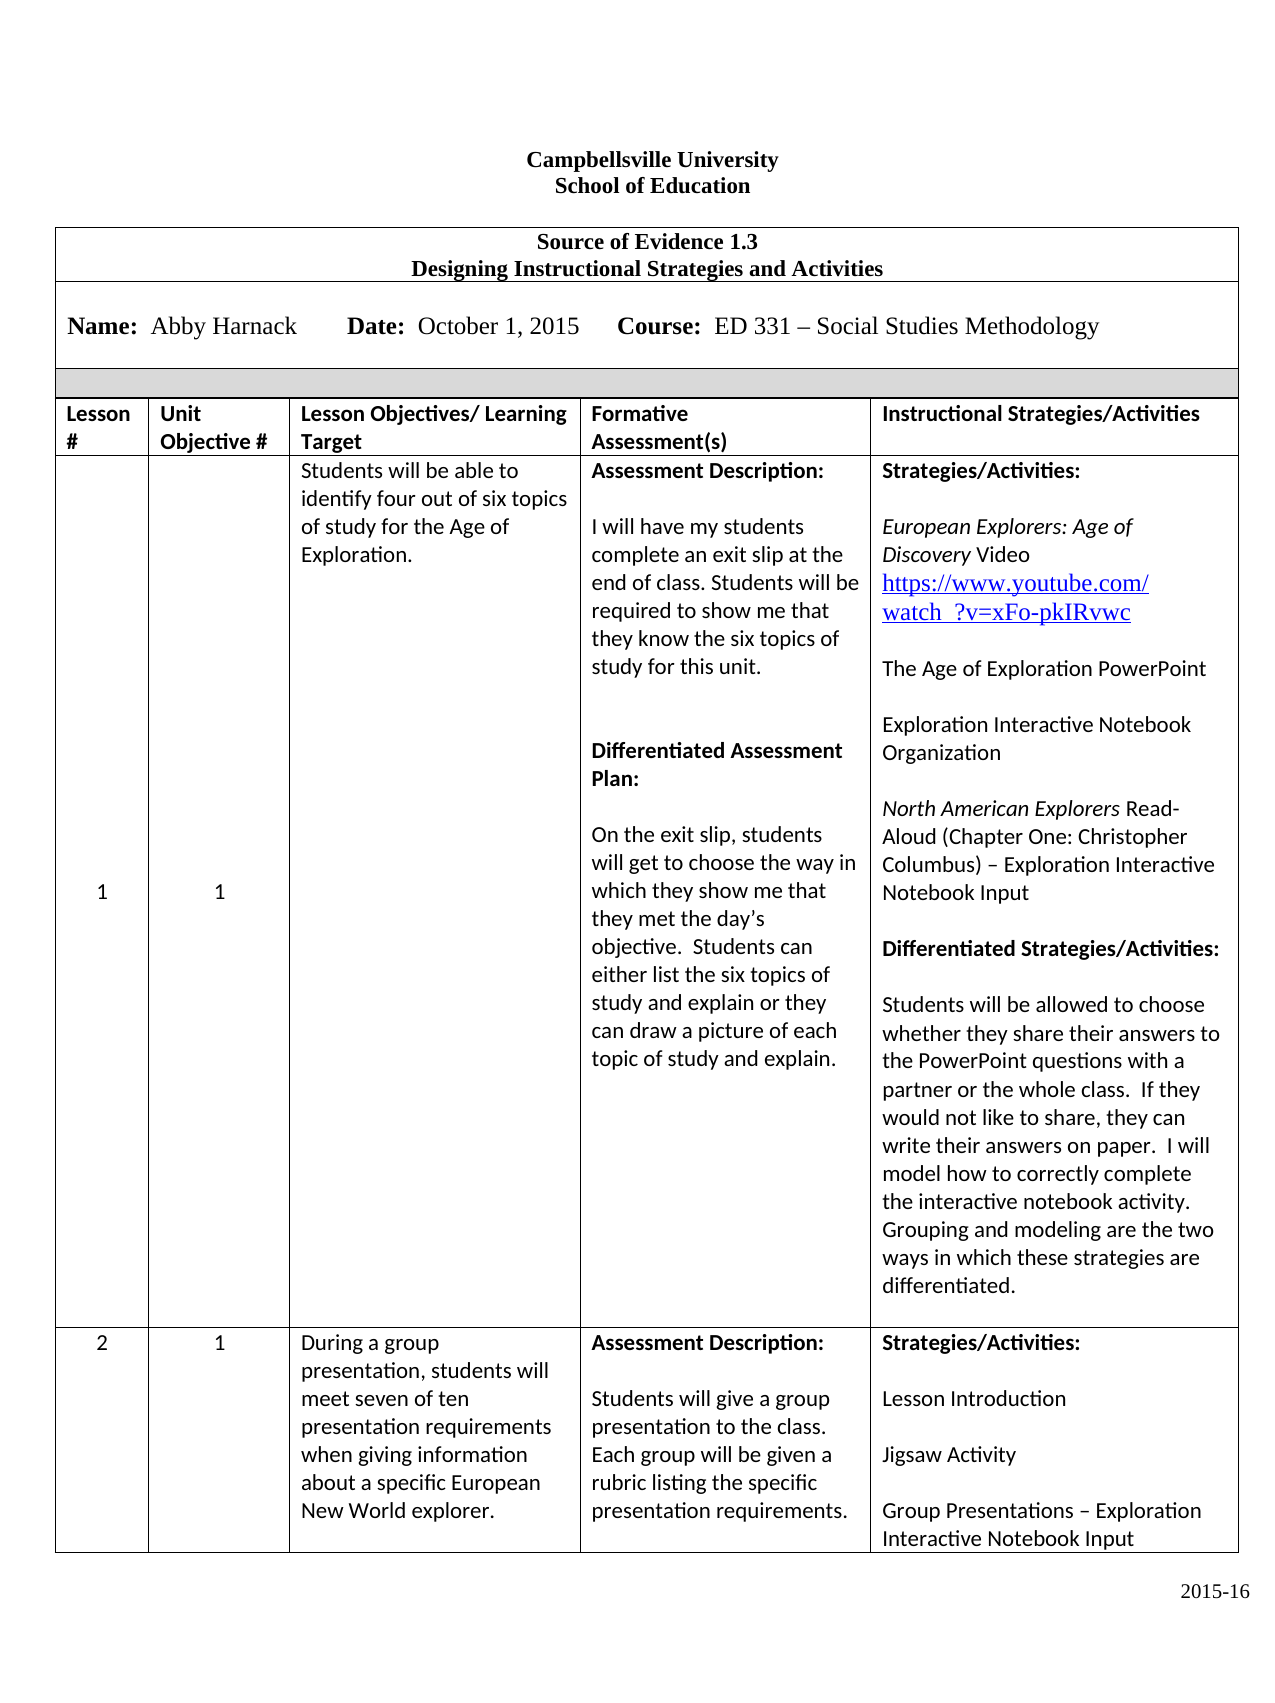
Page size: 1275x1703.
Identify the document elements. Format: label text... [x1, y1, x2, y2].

table_header Lesson Objectives/ Learning Target [290, 399, 580, 455]
table_cell Students will be able to identify four out of six topics of study for the Age of Exploration. [290, 456, 580, 1327]
text Campbellsville University [55, 146, 1250, 172]
table_cell Assessment Description: I will have my students complete an exit slip at the end of class. Students will be required to show me that they know the six topics of study for this unit. Differentiated Assessment Plan: On the exit slip, students will get to choose the way in which they show me that they met the day’s objective. Students can either list the six topics of study and explain or they can draw a picture of each topic of study and explain. [581, 456, 870, 1327]
table_cell 2 [56, 1328, 148, 1552]
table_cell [581, 1328, 870, 1552]
table_cell [56, 369, 1238, 397]
table_cell 1 [149, 1328, 289, 1552]
table_cell Strategies/Activities: European Explorers: Age of Discovery Video https://www.youtube.com/watch ?v=xFo-pkIRvwc The Age of Exploration PowerPoint Exploration Interactive Notebook Organization North American Explorers Read-Aloud (Chapter One: Christopher Columbus) – Exploration Interactive Notebook Input Differentiated Strategies/Activities: Students will be allowed to choose whether they share their answers to the PowerPoint questions with a partner or the whole class. If they would not like to share, they can write their answers on paper. I will model how to correctly complete the interactive notebook activity. Grouping and modeling are the two ways in which these strategies are differentiated. [871, 456, 1238, 1327]
table_cell 1 [149, 456, 289, 1327]
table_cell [290, 1328, 580, 1552]
table_header Formative Assessment(s) [581, 399, 870, 455]
text School of Education [55, 172, 1250, 198]
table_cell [871, 1328, 1238, 1552]
table_cell 1 [56, 456, 148, 1327]
table_header Unit Objective # [149, 399, 289, 455]
table_header Instructional Strategies/Activities [871, 399, 1238, 455]
table_header Source of Evidence 1.3 Designing Instructional Strategies and Activities [56, 228, 1238, 281]
table_header Lesson # [56, 399, 148, 455]
table_cell Name: Abby Harnack Date: October 1, 2015 Course: ED 331 – Social Studies Methodology [56, 282, 1238, 368]
